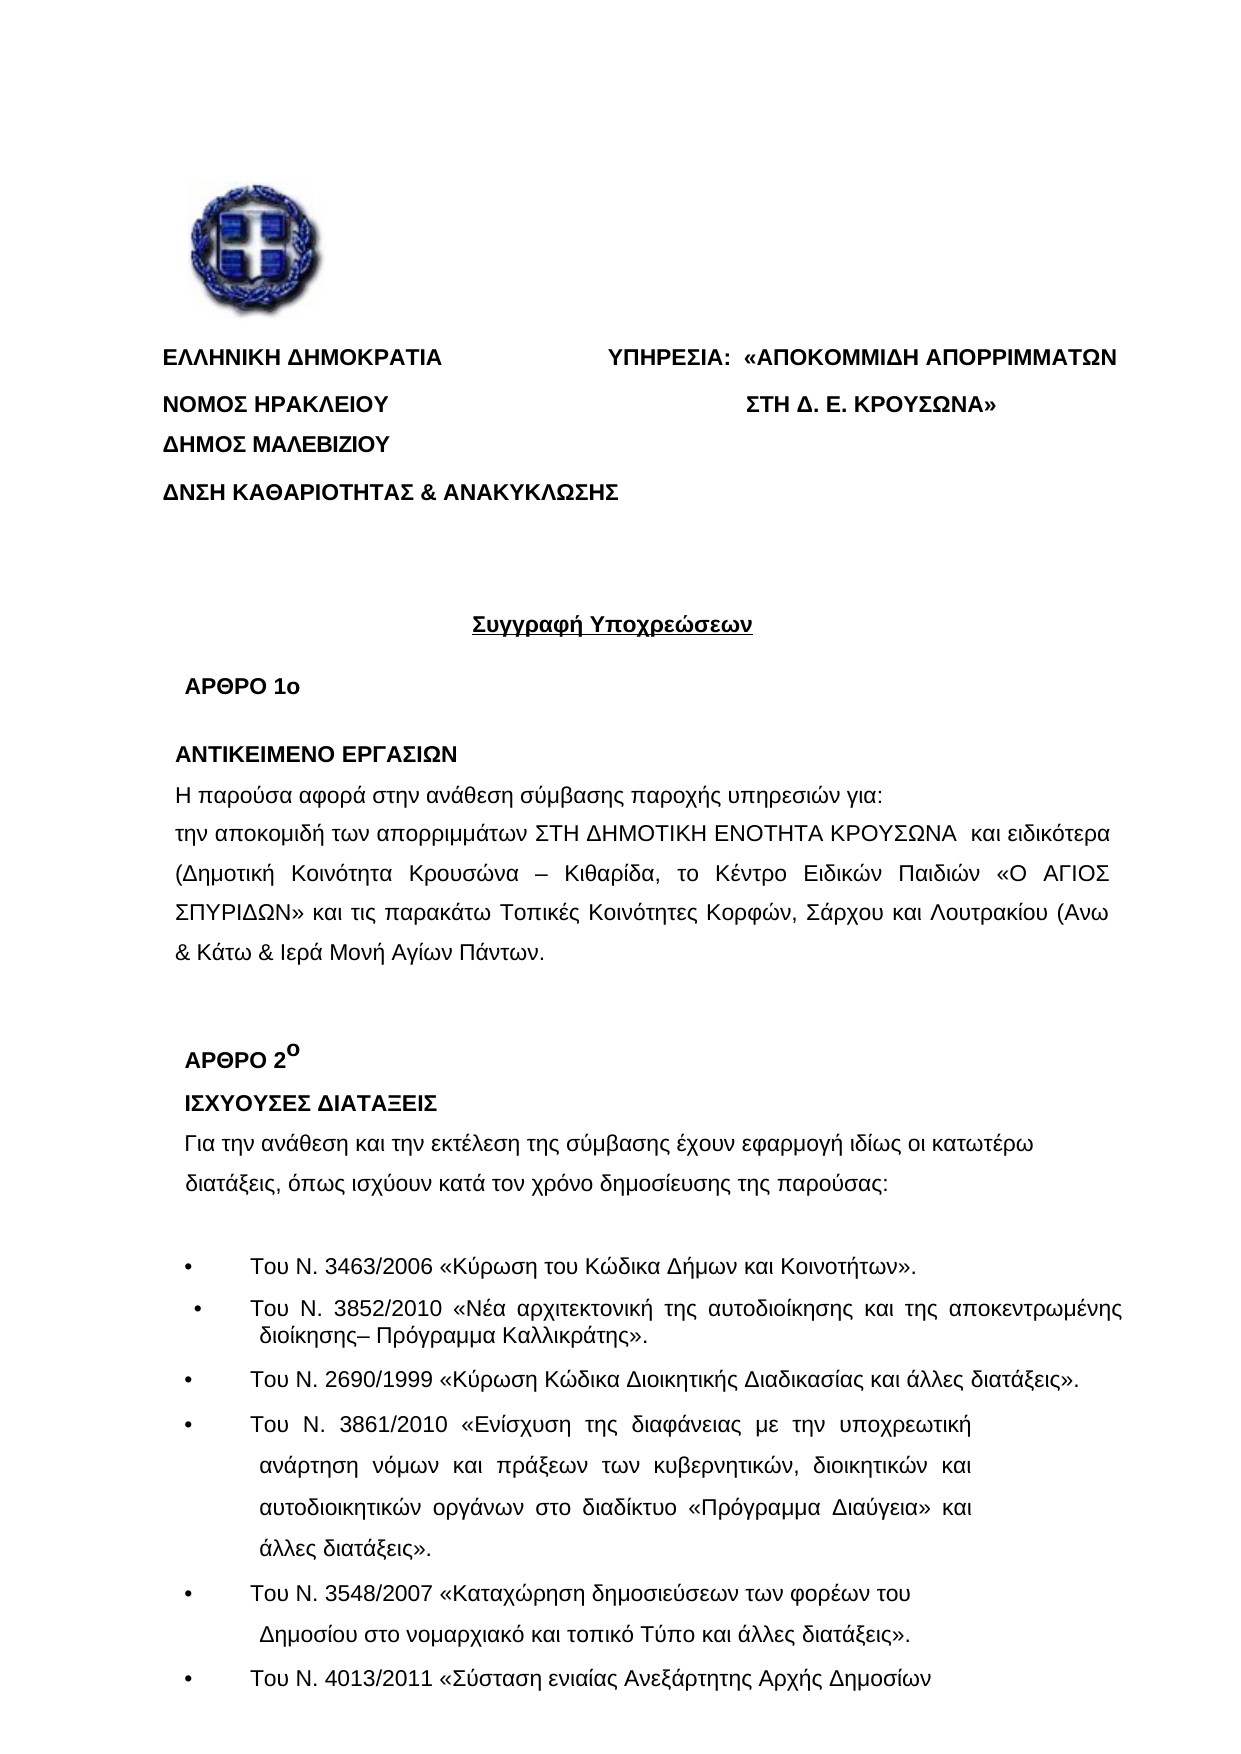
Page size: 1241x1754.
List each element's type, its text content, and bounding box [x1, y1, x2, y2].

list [184, 1665, 972, 1691]
text ΔΗΜΟΣ ΜΑΛΕΒΙΖΙΟΥ [162, 431, 1123, 457]
subtitle ΕΛΛΗΝΙΚΗ ΔΗΜΟΚΡΑΤΙΑ ΥΠΗΡΕΣΙΑ: «ΑΠΟΚΟΜΜΙΔΗ ΑΠΟΡΡΙΜΜΑΤΩΝ [162, 170, 1123, 370]
list Του Ν. 3852/2010 «Νέα αρχιτεκτονική της αυτοδιοίκησης και της αποκεντρωμένης διοίκησης– Πρόγραμμα Καλλικράτης». [193, 1295, 1123, 1348]
text ΑΝΤΙΚΕΙΜΕΝΟ ΕΡΓΑΣΙΩΝ [175, 741, 992, 767]
text Συγγραφή Υποχρεώσεων [472, 611, 1123, 637]
text ΔΝΣΗ ΚΑΘΑΡΙΟΤΗΤΑΣ & ΑΝΑΚΥΚΛΩΣΗΣ [162, 479, 1123, 505]
text Για την ανάθεση και την εκτέλεση της σύμβασης έχουν εφαρμογή ιδίως οι κατωτέρω διατάξεις, όπως ισχύουν κατά τον χρόνο δημοσίευσης της παρούσας: [184, 1130, 1123, 1196]
text Η παρούσα αφορά στην ανάθεση σύμβασης παροχής υπηρεσιών για: [175, 782, 1123, 808]
list Του Ν. 3463/2006 «Κύρωση του Κώδικα Δήμων και Κοινοτήτων». [184, 1253, 1123, 1280]
subtitle ΝΟΜΟΣ ΗΡΑΚΛΕΙΟΥ ΣΤΗ Δ. Ε. ΚΡΟΥΣΩΝΑ» [162, 391, 1123, 418]
text την αποκομιδή των απορριμμάτων ΣΤΗ ΔΗΜΟΤΙΚΗ ΕΝΟΤΗΤΑ ΚΡΟΥΣΩΝΑ και ειδικότερα (Δημοτική Κοινότητα Κρουσώνα – Κιθαρίδα, το Κέντρο Ειδικών Παιδιών «Ο ΑΓΙΟΣ ΣΠΥΡΙΔΩΝ» και τις παρακάτω Τοπικές Κοινότητες Κορφών, Σάρχου και Λουτρακίου (Ανω & Κάτω & Ιερά Μονή Αγίων Πάντων. [175, 820, 1110, 965]
text ΙΣΧΥΟΥΣΕΣ ΔΙΑΤΑΞΕΙΣ [184, 1090, 1123, 1116]
text ΑΡΘΡΟ 1ο [175, 673, 406, 711]
list Του Ν. 2690/1999 «Κύρωση Κώδικα Διοικητικής Διαδικασίας και άλλες διατάξεις». [184, 1366, 1123, 1392]
subtitle ΑΡΘΡΟ 2ο [184, 1035, 1123, 1073]
list Του N. 3861/2010 «Ενίσχυση της διαφάνειας με την υποχρεωτική ανάρτηση νόμων και πράξεων των κυβερνητικών, διοικητικών και αυτοδιοικητικών οργάνων στο διαδίκτυο «Πρόγραμμα Διαύγεια» και άλλες διατάξεις». [184, 1411, 972, 1561]
list Του Ν. 3548/2007 «Καταχώρηση δημοσιεύσεων των φορέων του Δημοσίου στο νομαρχιακό και τοπικό Τύπο και άλλες διατάξεις». [184, 1580, 972, 1647]
picture [187, 181, 329, 322]
